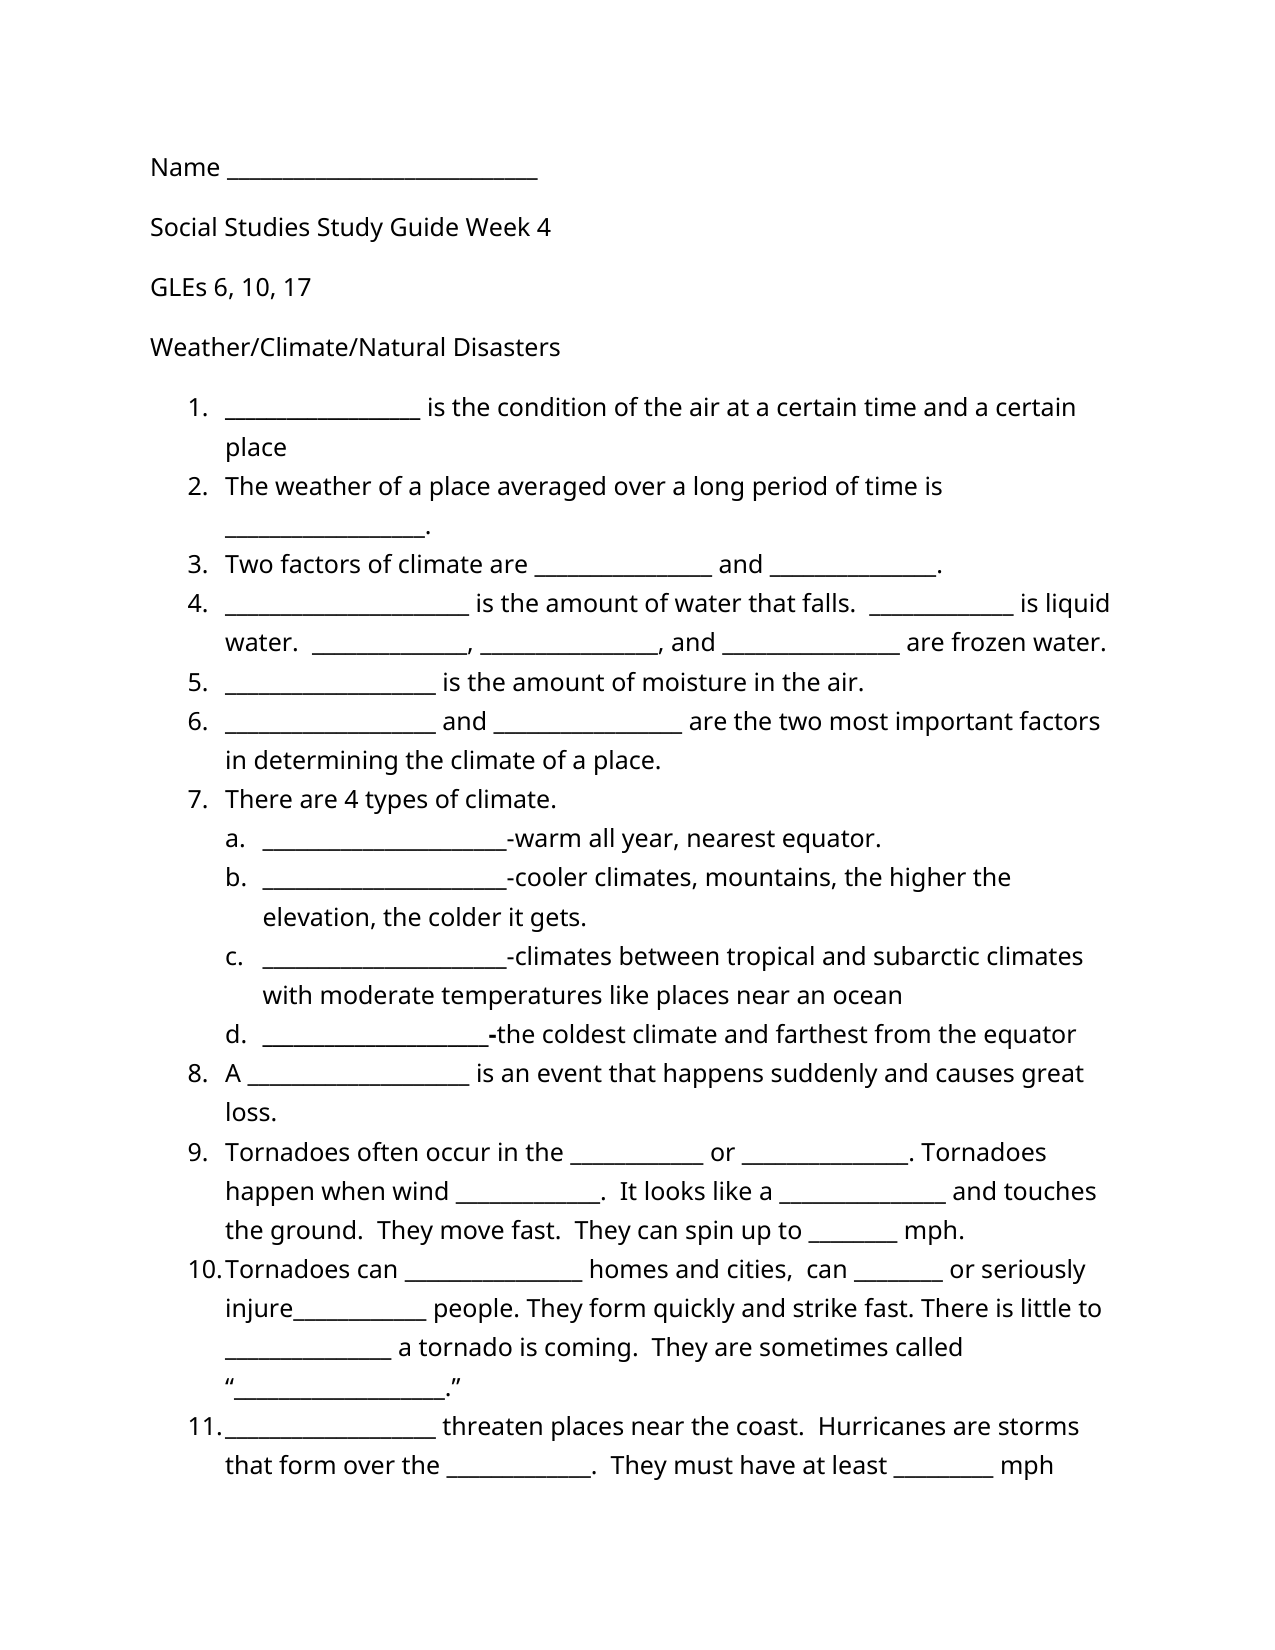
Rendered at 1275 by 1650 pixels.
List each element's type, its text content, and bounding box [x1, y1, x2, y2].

list Tornadoes often occur in the ____________ or _______________. Tornadoes happen when wind _____________. It looks like a _______________ and touches the ground. They move fast. They can spin up to ________ mph. [187, 1134, 1125, 1247]
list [187, 1408, 1125, 1482]
list ______________________-warm all year, nearest equator. [225, 821, 1125, 855]
list ______________________ is the amount of water that falls. _____________ is liquid water. ______________, ________________, and ________________ are frozen water. [187, 586, 1125, 659]
list ___________________ is the amount of moisture in the air. [187, 664, 1125, 698]
list ___________________ is the condition of the air at a certain time and a certain place [187, 390, 1125, 463]
list There are 4 types of climate. [187, 782, 1125, 816]
text Weather/Climate/Natural Disasters [150, 330, 1125, 364]
list ______________________-cooler climates, mountains, the higher the elevation, the colder it gets. [225, 860, 1125, 933]
text GLEs 6, 10, 17 [150, 270, 1125, 304]
list The weather of a place averaged over a long period of time is __________________. [187, 468, 1125, 542]
list A ____________________ is an event that happens suddenly and causes great loss. [187, 1056, 1125, 1129]
list ______________________-the coldest climate and farthest from the equator [225, 1017, 1125, 1051]
list ___________________ and _________________ are the two most important factors in determining the climate of a place. [187, 703, 1125, 777]
text Name ____________________________ [150, 150, 1125, 184]
text Social Studies Study Guide Week 4 [150, 210, 1125, 244]
list Tornadoes can ________________ homes and cities, can ________ or seriously injure____________ people. They form quickly and strike fast. There is little to _______________ a tornado is coming. They are sometimes called “___________________.” [187, 1252, 1125, 1403]
list ______________________-climates between tropical and subarctic climates with moderate temperatures like places near an ocean [225, 938, 1125, 1012]
list Two factors of climate are ________________ and _______________. [187, 547, 1125, 581]
